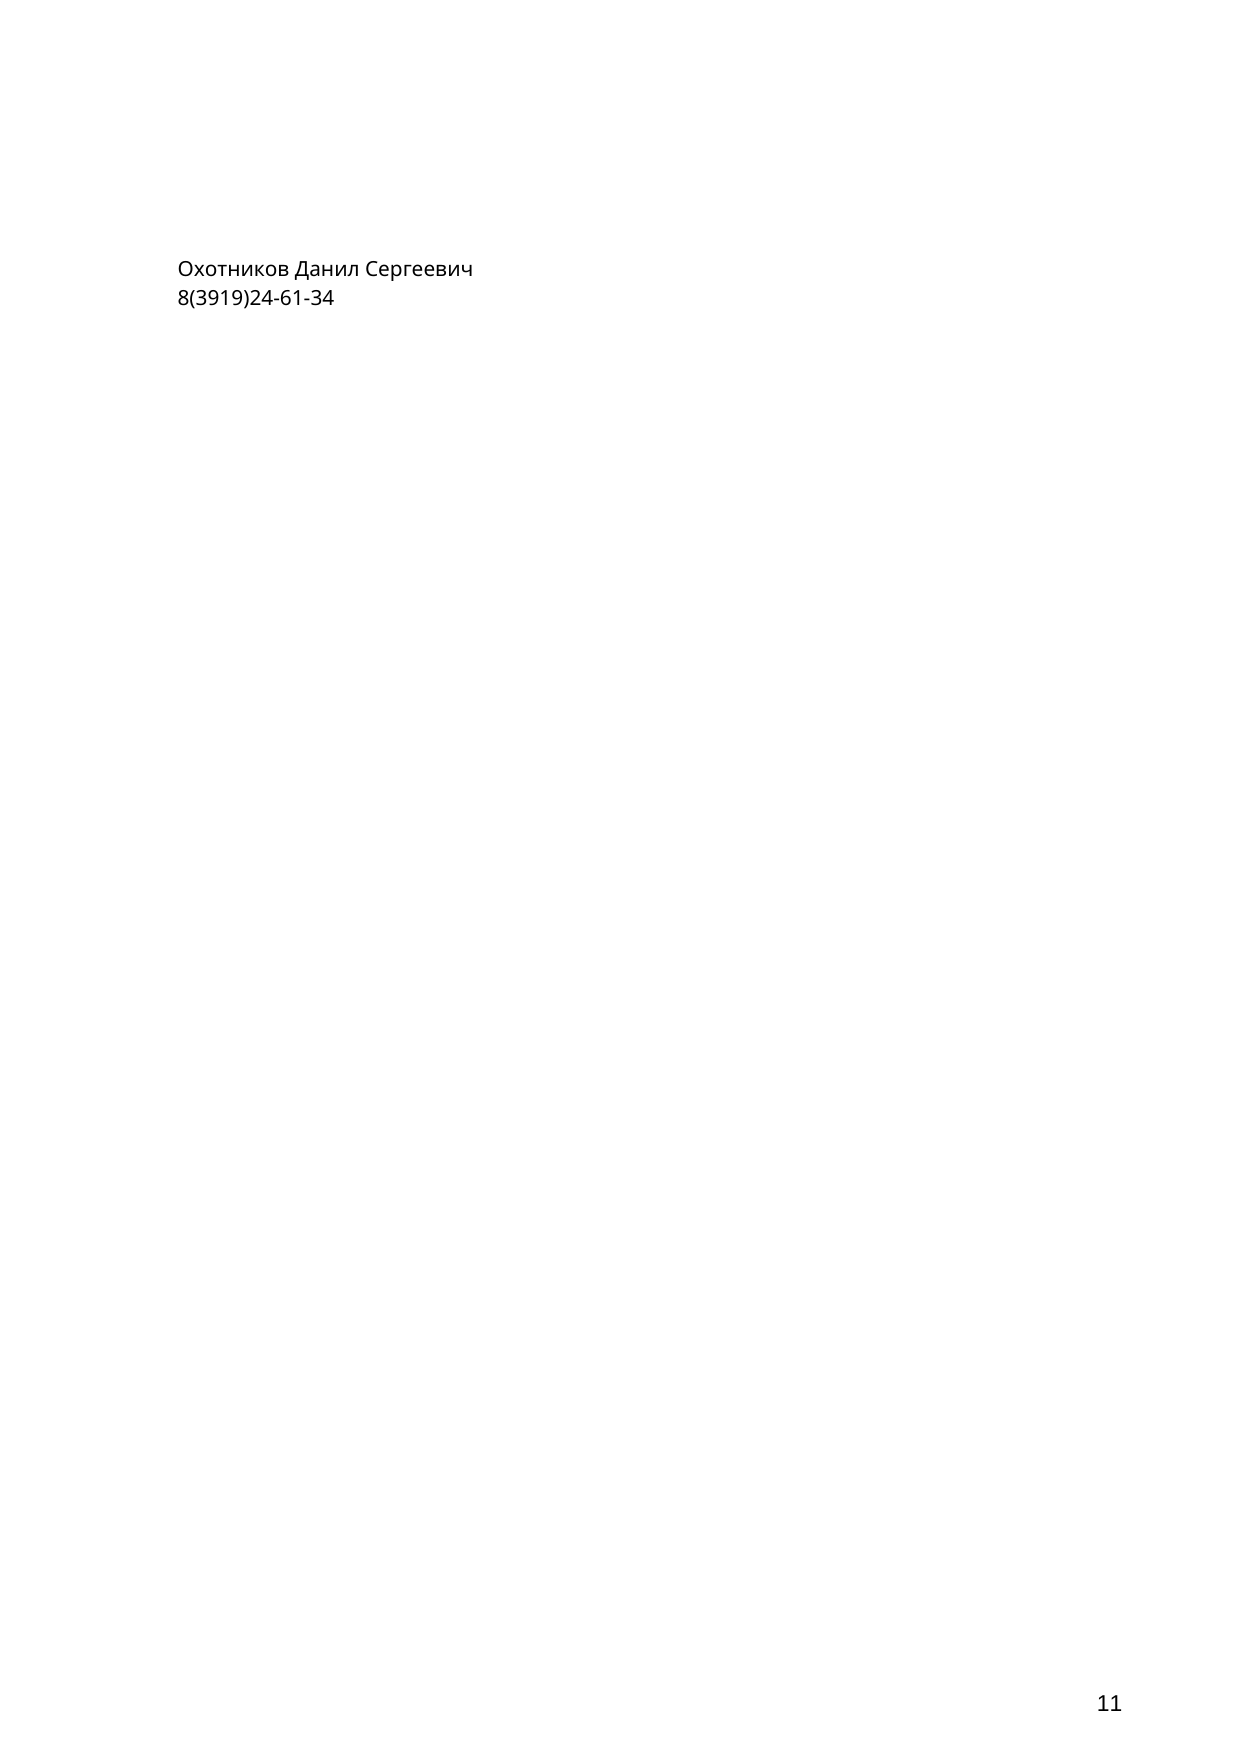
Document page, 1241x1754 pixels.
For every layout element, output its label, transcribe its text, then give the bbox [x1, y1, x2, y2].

text Охотников Данил Сергеевич [177, 254, 1122, 283]
text 8(3919)24-61-34 [177, 283, 1122, 311]
